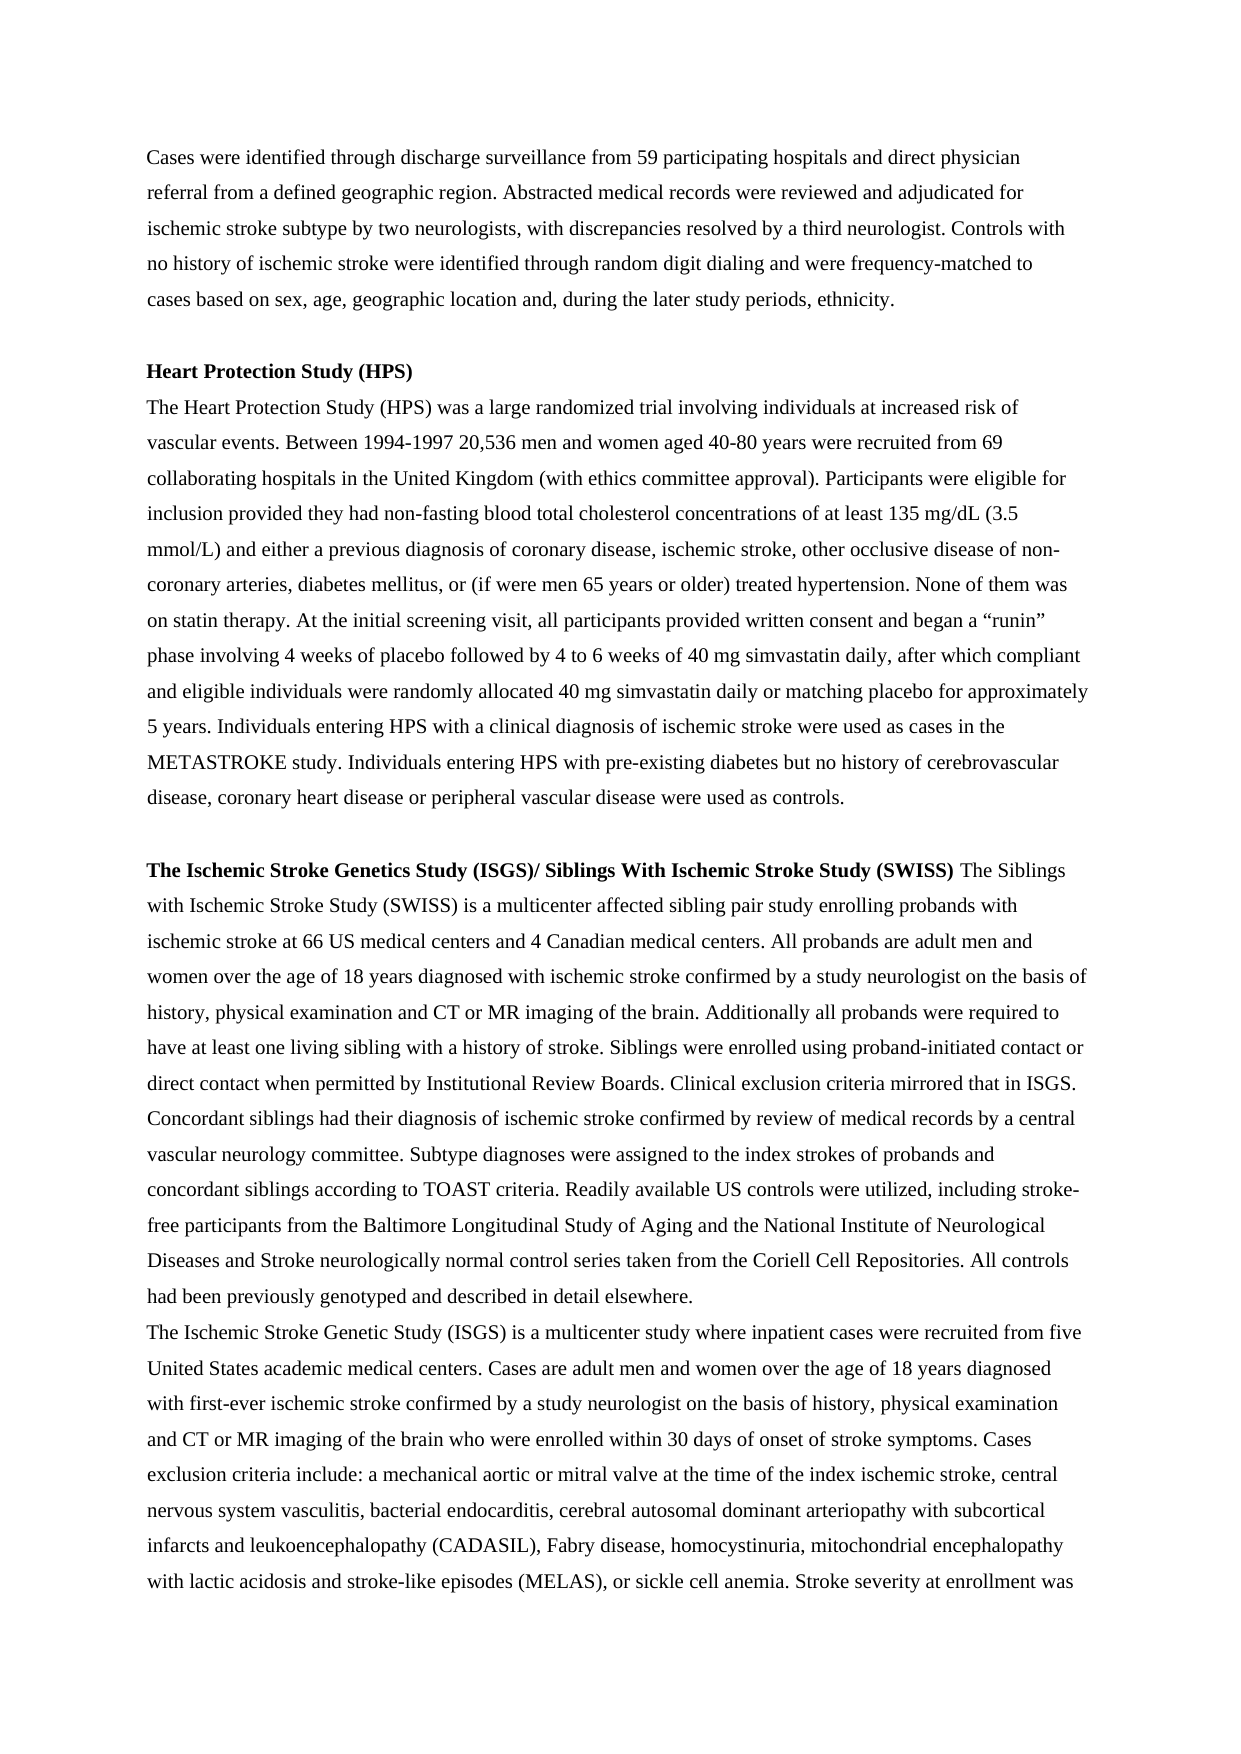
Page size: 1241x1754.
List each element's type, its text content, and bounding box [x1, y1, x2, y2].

text Cases were identified through discharge surveillance from 59 participating hospitals and direct physician referral from a defined geographic region. Abstracted medical records were reviewed and adjudicated for ischemic stroke subtype by two neurologists, with discrepancies resolved by a third neurologist. Controls with no history of ischemic stroke were identified through random digit dialing and were frequency-matched to cases based on sex, age, geographic location and, during the later study periods, ethnicity. [146, 145, 1075, 311]
text The Heart Protection Study (HPS) was a large randomized trial involving individuals at increased risk of vascular events. Between 1994-1997 20,536 men and women aged 40-80 years were recruited from 69 collaborating hospitals in the United Kingdom (with ethics committee approval). Participants were eligible for inclusion provided they had non-fasting blood total cholesterol concentrations of at least 135 mg/dL (3.5 mmol/L) and either a previous diagnosis of coronary disease, ischemic stroke, other occlusive disease of non-coronary arteries, diabetes mellitus, or (if were men 65 years or older) treated hypertension. None of them was on statin therapy. At the initial screening visit, all participants provided written consent and began a “runin” phase involving 4 weeks of placebo followed by 4 to 6 weeks of 40 mg simvastatin daily, after which compliant and eligible individuals were randomly allocated 40 mg simvastatin daily or matching placebo for approximately 5 years. Individuals entering HPS with a clinical diagnosis of ischemic stroke were used as cases in the METASTROKE study. Individuals entering HPS with pre-existing diabetes but no history of cerebrovascular disease, coronary heart disease or peripheral vascular disease were used as controls. [146, 394, 1091, 809]
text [146, 1320, 1091, 1593]
subtitle Heart Protection Study (HPS) [146, 359, 1091, 383]
text The Ischemic Stroke Genetics Study (ISGS)/ Siblings With Ischemic Stroke Study (SWISS) The Siblings with Ischemic Stroke Study (SWISS) is a multicenter affected sibling pair study enrolling probands with ischemic stroke at 66 US medical centers and 4 Canadian medical centers. All probands are adult men and women over the age of 18 years diagnosed with ischemic stroke confirmed by a study neurologist on the basis of history, physical examination and CT or MR imaging of the brain. Additionally all probands were required to have at least one living sibling with a history of stroke. Siblings were enrolled using proband-initiated contact or direct contact when permitted by Institutional Review Boards. Clinical exclusion criteria mirrored that in ISGS. Concordant siblings had their diagnosis of ischemic stroke confirmed by review of medical records by a central vascular neurology committee. Subtype diagnoses were assigned to the index strokes of probands and concordant siblings according to TOAST criteria. Readily available US controls were utilized, including stroke-free participants from the Baltimore Longitudinal Study of Aging and the National Institute of Neurological Diseases and Stroke neurologically normal control series taken from the Coriell Cell Repositories. All controls had been previously genotyped and described in detail elsewhere. [146, 858, 1091, 1308]
